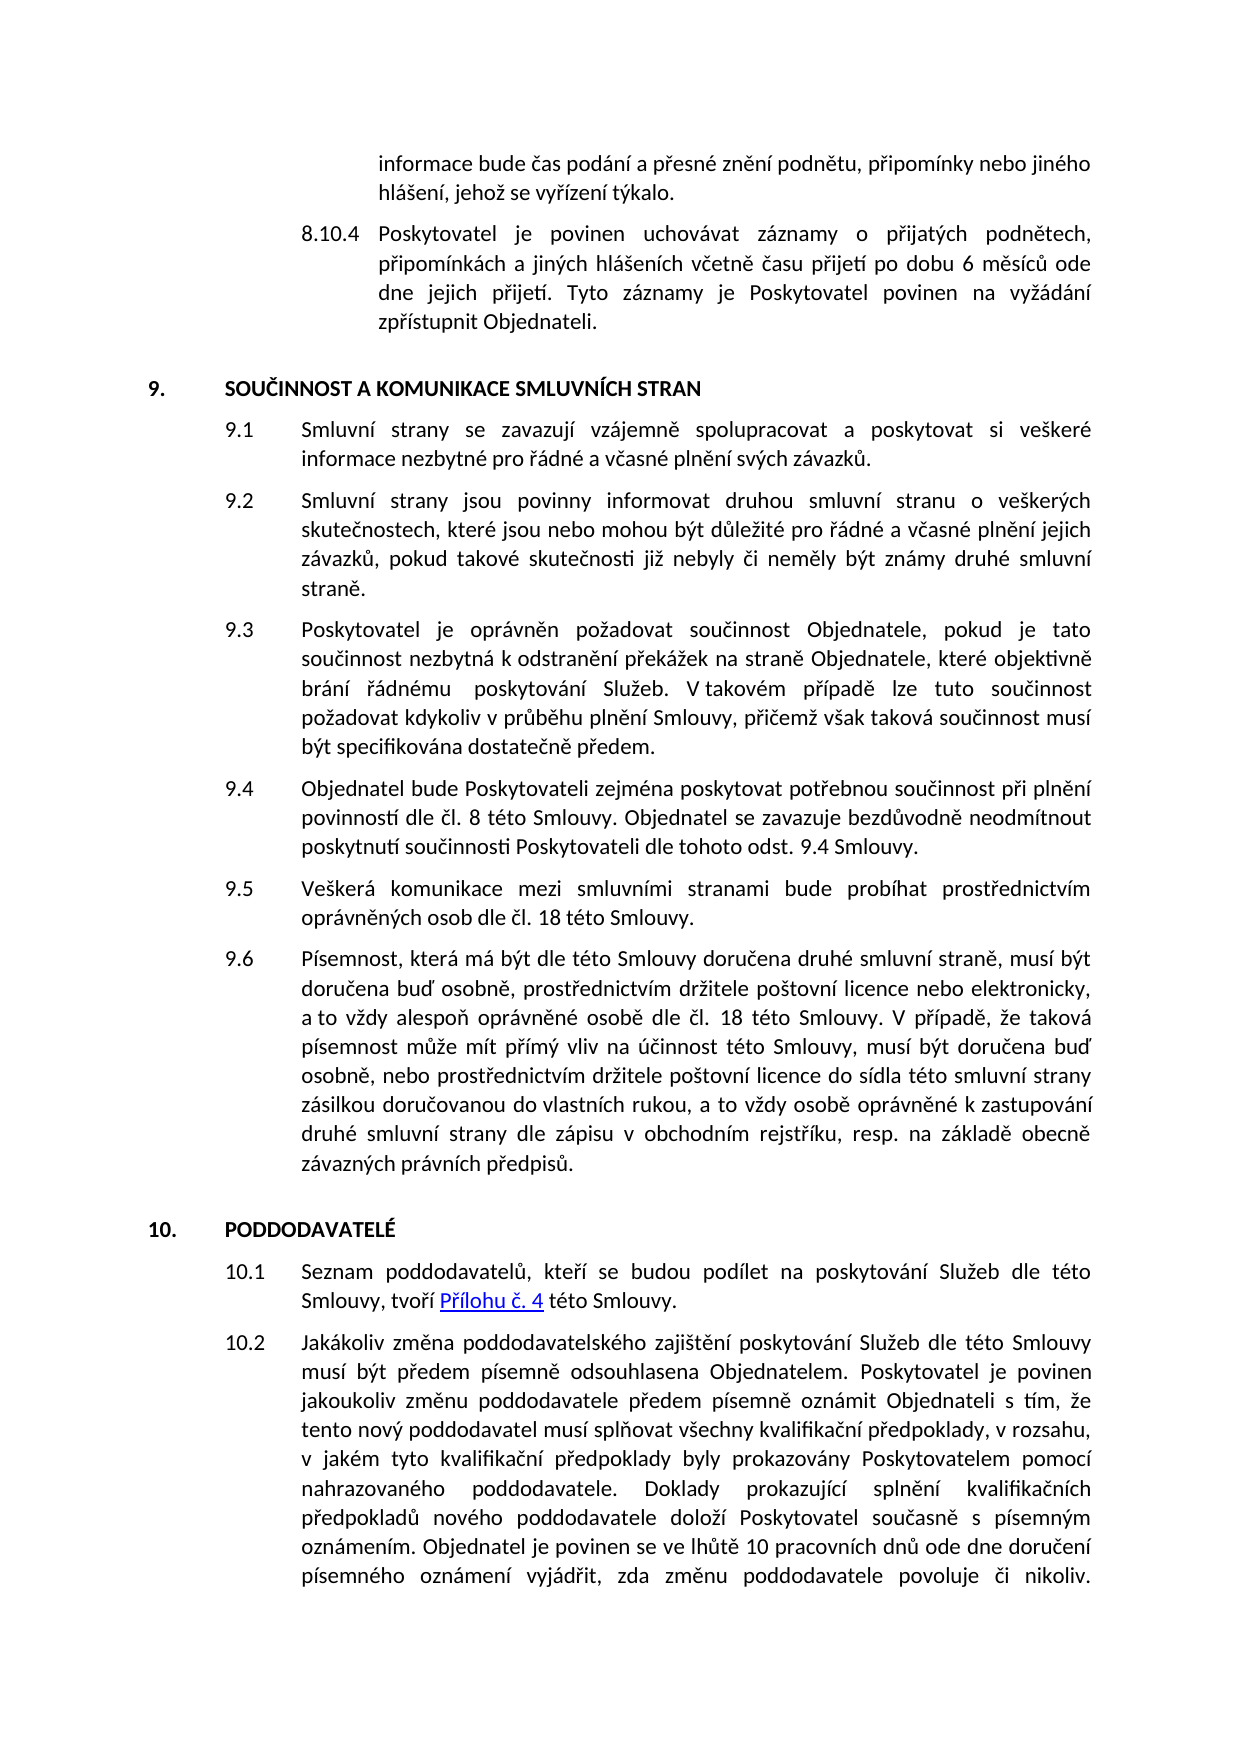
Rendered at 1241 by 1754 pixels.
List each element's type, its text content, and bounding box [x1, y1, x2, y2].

list Písemnost, která má být dle této Smlouvy doručena druhé smluvní straně, musí být doručena buď osobně, prostřednictvím držitele poštovní licence nebo elektronicky, a to vždy alespoň oprávněné osobě dle čl. 18 této Smlouvy. V případě, že taková písemnost může mít přímý vliv na účinnost této Smlouvy, musí být doručena buď osobně, nebo prostřednictvím držitele poštovní licence do sídla této smluvní strany zásilkou doručovanou do vlastních rukou, a to vždy osobě oprávněné k zastupování druhé smluvní strany dle zápisu v obchodním rejstříku, resp. na základě obecně závazných právních předpisů. [224, 943, 1092, 1177]
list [301, 148, 1092, 206]
list Poskytovatel je povinen uchovávat záznamy o přijatých podnětech, připomínkách a jiných hlášeních včetně času přijetí po dobu 6 měsíců ode dne jejich přijetí. Tyto záznamy je Poskytovatel povinen na vyžádání zpřístupnit Objednateli. [301, 218, 1092, 335]
list Poskytovatel je oprávněn požadovat součinnost Objednatele, pokud je tato součinnost nezbytná k odstranění překážek na straně Objednatele, které objektivně brání řádnému poskytování Služeb. V takovém případě lze tuto součinnost požadovat kdykoliv v průběhu plnění Smlouvy, přičemž však taková součinnost musí být specifikována dostatečně předem. [224, 614, 1092, 760]
list SOUČINNOST A KOMUNIKACE SMLUVNÍCH STRAN [148, 373, 1092, 402]
list Smluvní strany se zavazují vzájemně spolupracovat a poskytovat si veškeré informace nezbytné pro řádné a včasné plnění svých závazků. [224, 414, 1092, 473]
list PODDODAVATELÉ [148, 1214, 1092, 1243]
list Smluvní strany jsou povinny informovat druhou smluvní stranu o veškerých skutečnostech, které jsou nebo mohou být důležité pro řádné a včasné plnění jejich závazků, pokud takové skutečnosti již nebyly či neměly být známy druhé smluvní straně. [224, 485, 1092, 602]
list Seznam poddodavatelů, kteří se budou podílet na poskytování Služeb dle této Smlouvy, tvoří Přílohu č. 4 této Smlouvy. [224, 1256, 1092, 1314]
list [224, 1327, 1092, 1589]
list Veškerá komunikace mezi smluvními stranami bude probíhat prostřednictvím oprávněných osob dle čl. 18 této Smlouvy. [224, 873, 1092, 931]
list Objednatel bude Poskytovateli zejména poskytovat potřebnou součinnost při plnění povinností dle čl. 8 této Smlouvy. Objednatel se zavazuje bezdůvodně neodmítnout poskytnutí součinnosti Poskytovateli dle tohoto odst. 9.4 Smlouvy. [224, 773, 1092, 860]
